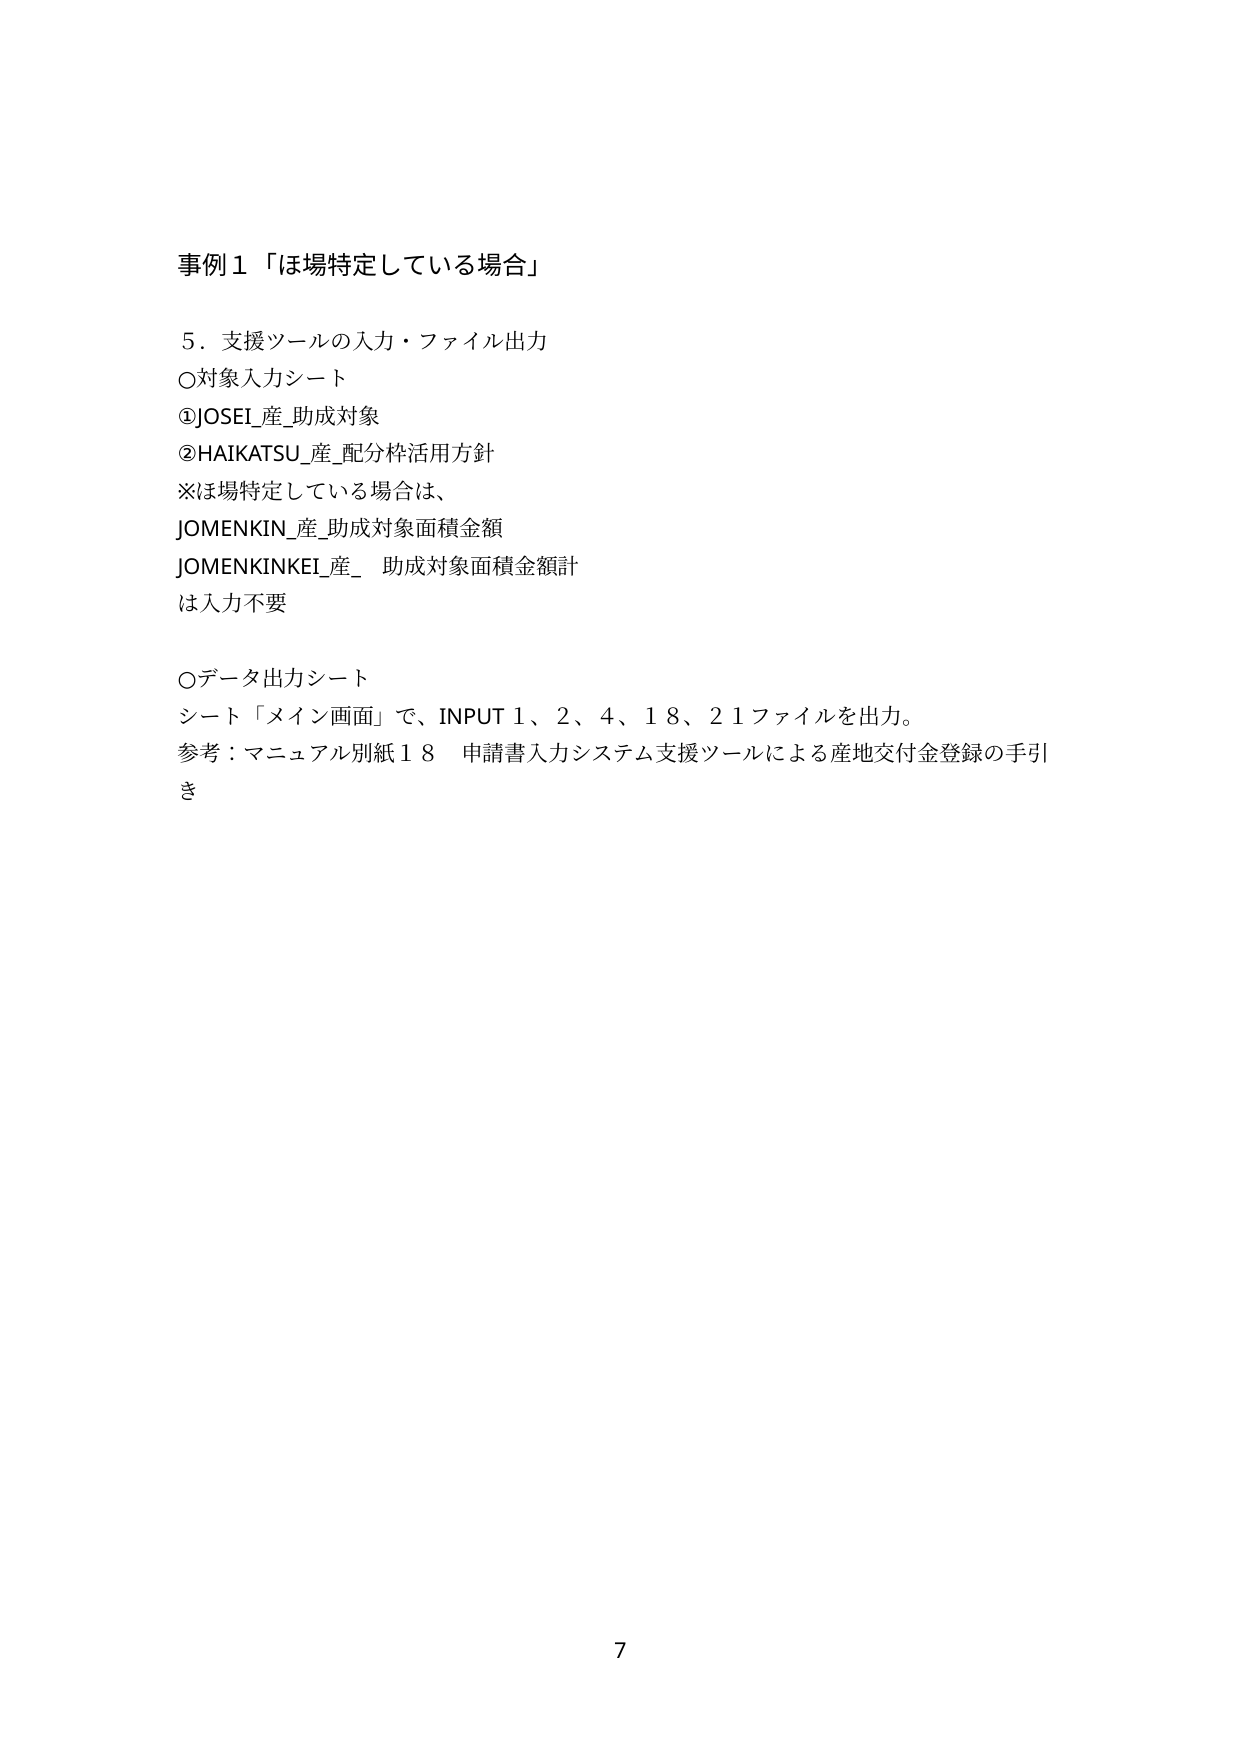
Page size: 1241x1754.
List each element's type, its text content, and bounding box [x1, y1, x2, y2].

text ①JOSEI_産_助成対象 [177, 396, 1063, 433]
text ②HAIKATSU_産_配分枠活用方針 [177, 433, 1063, 471]
text 参考：マニュアル別紙１８ 申請書入力システム支援ツールによる産地交付金登録の手引き [177, 733, 1063, 808]
text ※ほ場特定している場合は、 [177, 471, 1063, 508]
text JOMENKINKEI_産_ 助成対象面積金額計 [177, 546, 1063, 583]
text ○対象入力シート [177, 358, 1063, 396]
text は入力不要 [177, 583, 1063, 621]
text ○データ出力シート [177, 658, 1063, 696]
subtitle 事例１「ほ場特定している場合」 [177, 246, 1063, 283]
text JOMENKIN_産_助成対象面積金額 [177, 508, 1063, 546]
text シート「メイン画面」で、INPUT１、２、４、１８、２１ファイルを出力。 [177, 696, 1063, 733]
text ５．支援ツールの入力・ファイル出力 [177, 321, 1063, 358]
